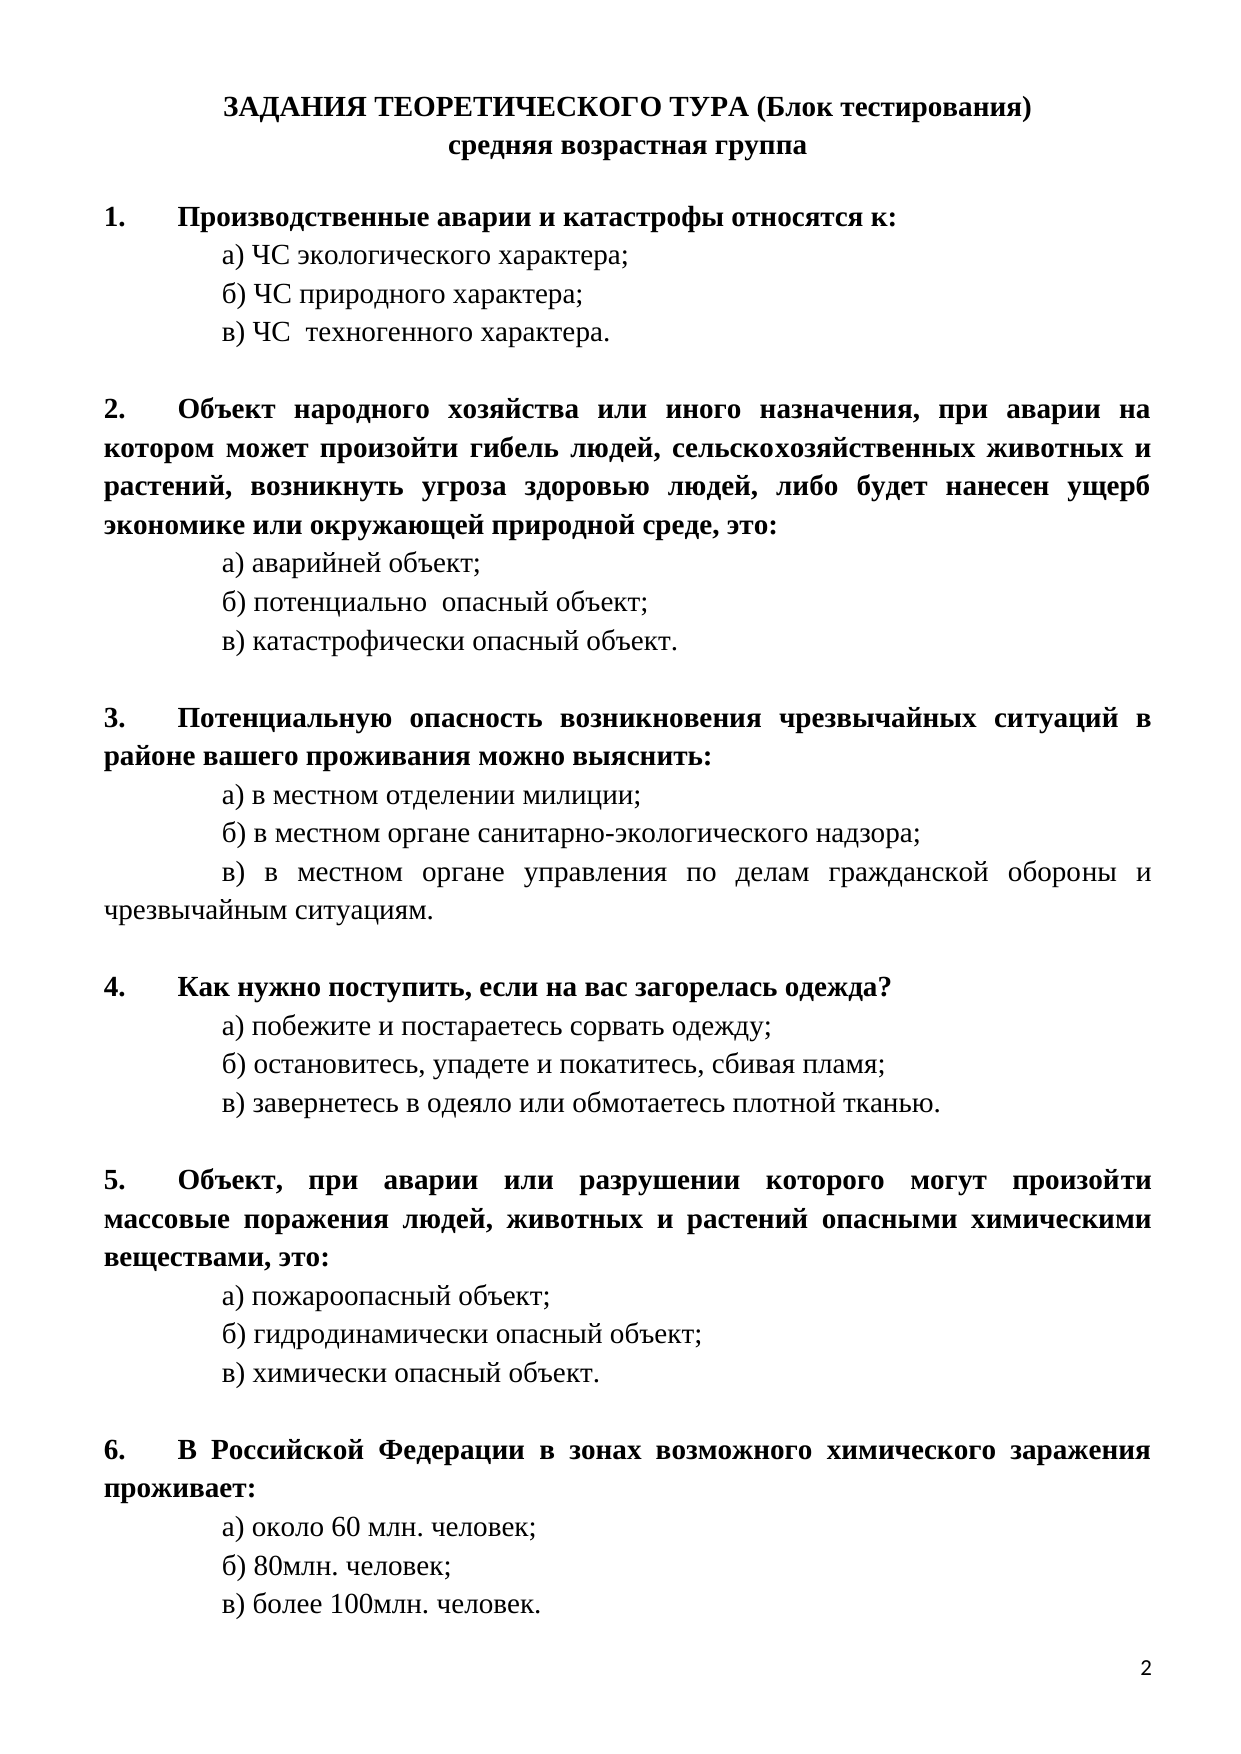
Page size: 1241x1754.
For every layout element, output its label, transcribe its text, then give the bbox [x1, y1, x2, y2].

text б) ЧС природного характера; [103, 276, 1152, 309]
text а) пожароопасный объект; [103, 1278, 1152, 1311]
text а) около 60 млн. человек; [103, 1509, 1152, 1543]
list Объект народного хозяйства или иного назначения, при аварии на котором может произойти гибель людей, сельскохозяйственных животных и растений, возникнуть угроза здоровью людей, либо будет нанесен ущерб экономике или окружающей природной среде, это: [103, 391, 1152, 541]
text а) ЧС экологического характера; [103, 237, 1152, 271]
text б) потенциально опасный объект; [103, 584, 1152, 618]
list Объект, при аварии или разрушении которого могут произойти массовые поражения людей, животных и растений опасными химическими веществами, это: [103, 1162, 1152, 1273]
text в) завернетесь в одеяло или обмотаетесь плотной тканью. [103, 1085, 1152, 1119]
text в) ЧС техногенного характера. [103, 314, 1152, 348]
text а) аварийней объект; [103, 546, 1152, 579]
text в) химически опасный объект. [103, 1355, 1152, 1388]
text б) 80млн. человек; [103, 1548, 1152, 1581]
text средняя возрастная группа [103, 127, 1152, 161]
text ЗАДАНИЯ ТЕОРЕТИЧЕСКОГО ТУРА (Блок тестирования) [103, 89, 1152, 122]
list Потенциальную опасность возникновения чрезвычайных ситуаций в районе вашего проживания можно выяснить: [103, 700, 1152, 772]
list Производственные аварии и катастрофы относятся к: [103, 199, 1152, 232]
text б) остановитесь, упадете и покатитесь, сбивая пламя; [103, 1047, 1152, 1080]
text в) катастрофически опасный объект. [103, 623, 1152, 656]
text в) в местном органе управления по делам гражданской обороны и чрезвычайным ситуациям. [103, 854, 1152, 926]
text б) гидродинамически опасный объект; [103, 1316, 1152, 1350]
text б) в местном органе санитарно-экологического надзора; [103, 815, 1152, 849]
list Как нужно поступить, если на вас загорелась одежда? [103, 969, 1152, 1003]
text а) в местном отделении милиции; [103, 777, 1152, 810]
text а) побежите и постараетесь сорвать одежду; [103, 1008, 1152, 1042]
text в) более 100млн. человек. [103, 1586, 1152, 1620]
list В Российской Федерации в зонах возможного химического заражения проживает: [103, 1432, 1152, 1504]
